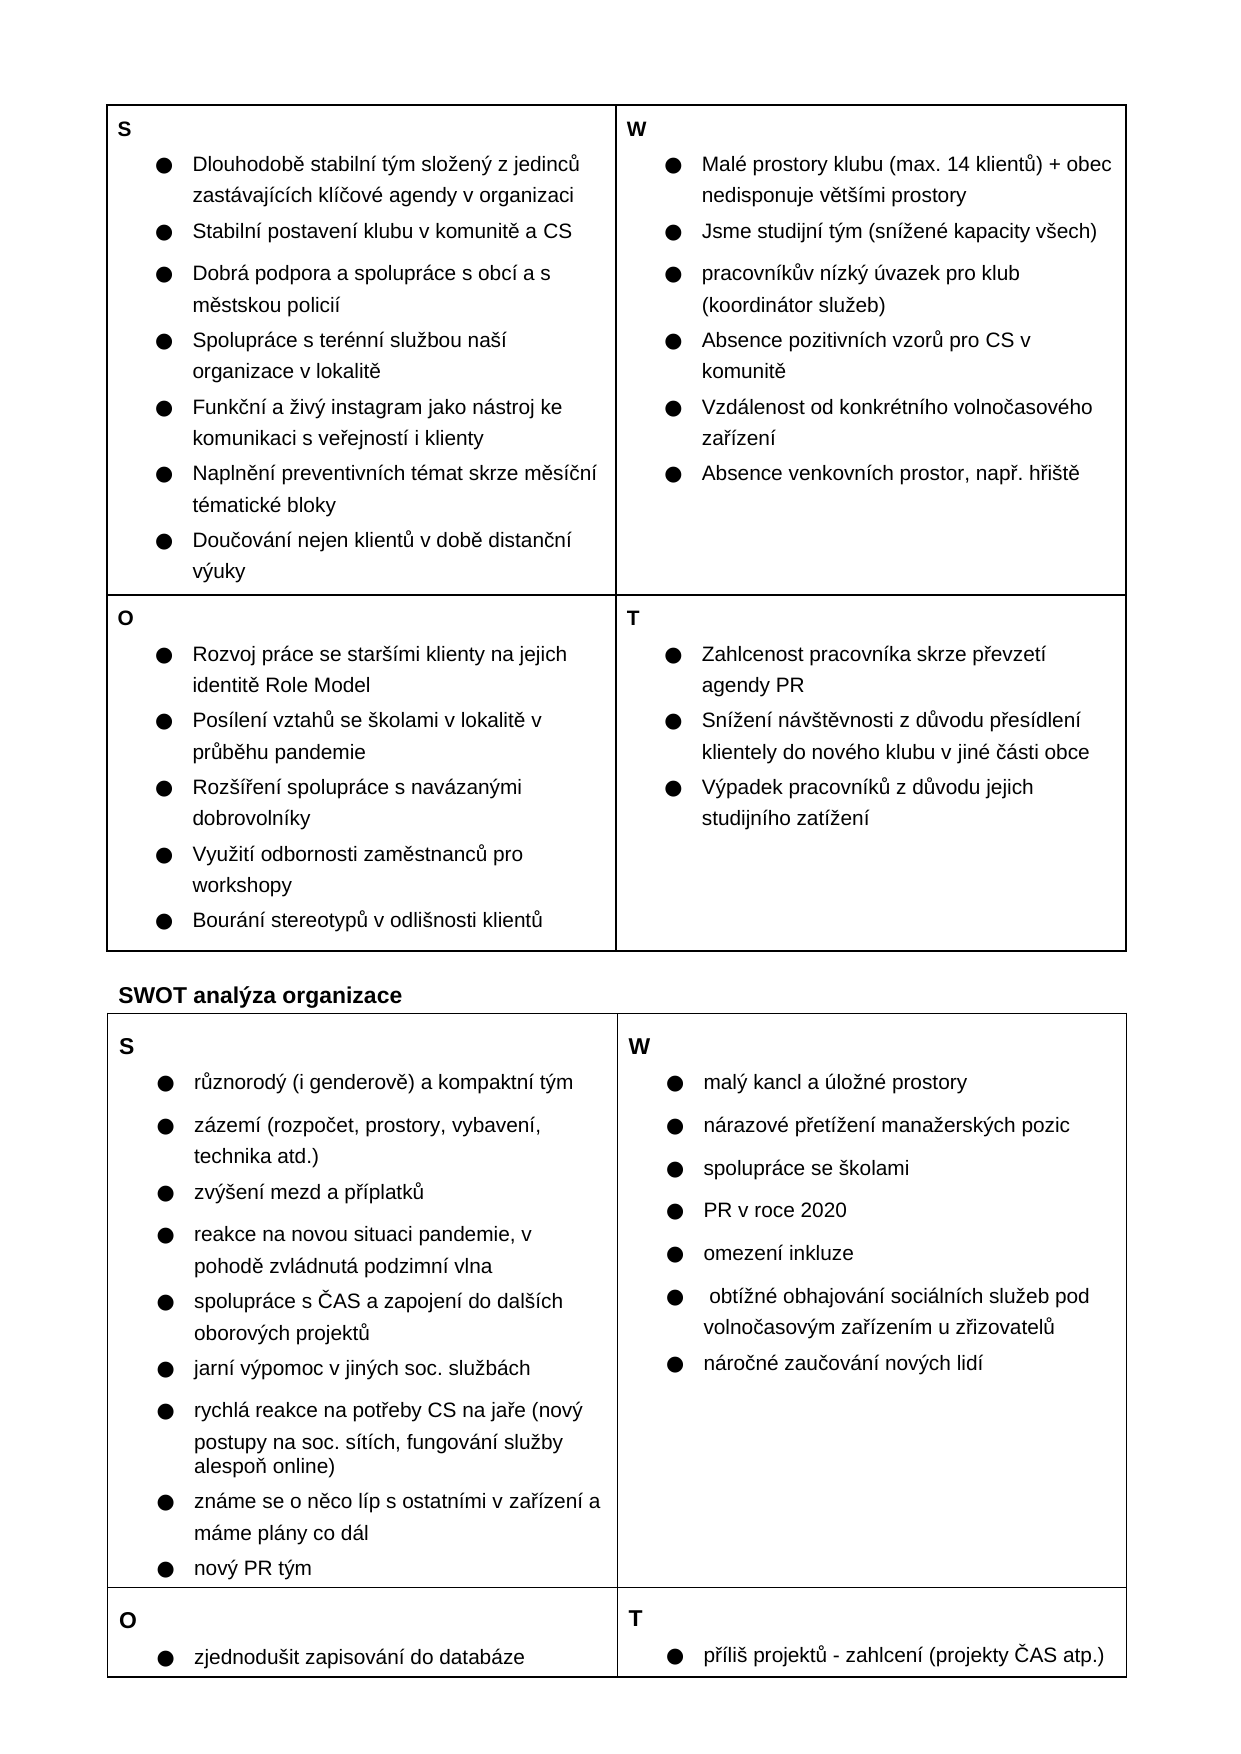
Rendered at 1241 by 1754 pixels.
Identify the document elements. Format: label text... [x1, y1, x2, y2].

text SWOT analýza organizace [118, 982, 1139, 1008]
table_header W malý kancl a úložné prostory nárazové přetížení manažerských pozic spolupráce se školami PR v roce 2020 omezení inkluze obtížné obhajování sociálních služeb pod volnočasovým zařízením u zřizovatelů náročné zaučování nových lidí [618, 1014, 1126, 1587]
table_header W Malé prostory klubu (max. 14 klientů) + obec nedisponuje většími prostory Jsme studijní tým (snížené kapacity všech) pracovníkův nízký úvazek pro klub (koordinátor služeb) Absence pozitivních vzorů pro CS v komunitě Vzdálenost od konkrétního volnočasového zařízení Absence venkovních prostor, např. hřiště [617, 106, 1125, 594]
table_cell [618, 1588, 1126, 1676]
table_header S Dlouhodobě stabilní tým složený z jedinců zastávajících klíčové agendy v organizaci Stabilní postavení klubu v komunitě a CS Dobrá podpora a spolupráce s obcí a s městskou policií Spolupráce s terénní službou naší organizace v lokalitě Funkční a živý instagram jako nástroj ke komunikaci s veřejností i klienty Naplnění preventivních témat skrze měsíční tématické bloky Doučování nejen klientů v době distanční výuky [108, 106, 615, 594]
table_cell T Zahlcenost pracovníka skrze převzetí agendy PR Snížení návštěvnosti z důvodu přesídlení klientely do nového klubu v jiné části obce Výpadek pracovníků z důvodu jejich studijního zatížení [617, 596, 1125, 950]
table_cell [108, 1588, 617, 1676]
table_cell O Rozvoj práce se staršími klienty na jejich identitě Role Model Posílení vztahů se školami v lokalitě v průběhu pandemie Rozšíření spolupráce s navázanými dobrovolníky Využití odbornosti zaměstnanců pro workshopy Bourání stereotypů v odlišnosti klientů [108, 596, 615, 950]
table_header S různorodý (i genderově) a kompaktní tým zázemí (rozpočet, prostory, vybavení, technika atd.) zvýšení mezd a příplatků reakce na novou situaci pandemie, v pohodě zvládnutá podzimní vlna spolupráce s ČAS a zapojení do dalších oborových projektů jarní výpomoc v jiných soc. službách rychlá reakce na potřeby CS na jaře (nový postupy na soc. sítích, fungování služby alespoň online) známe se o něco líp s ostatními v zařízení a máme plány co dál nový PR tým [108, 1014, 617, 1587]
